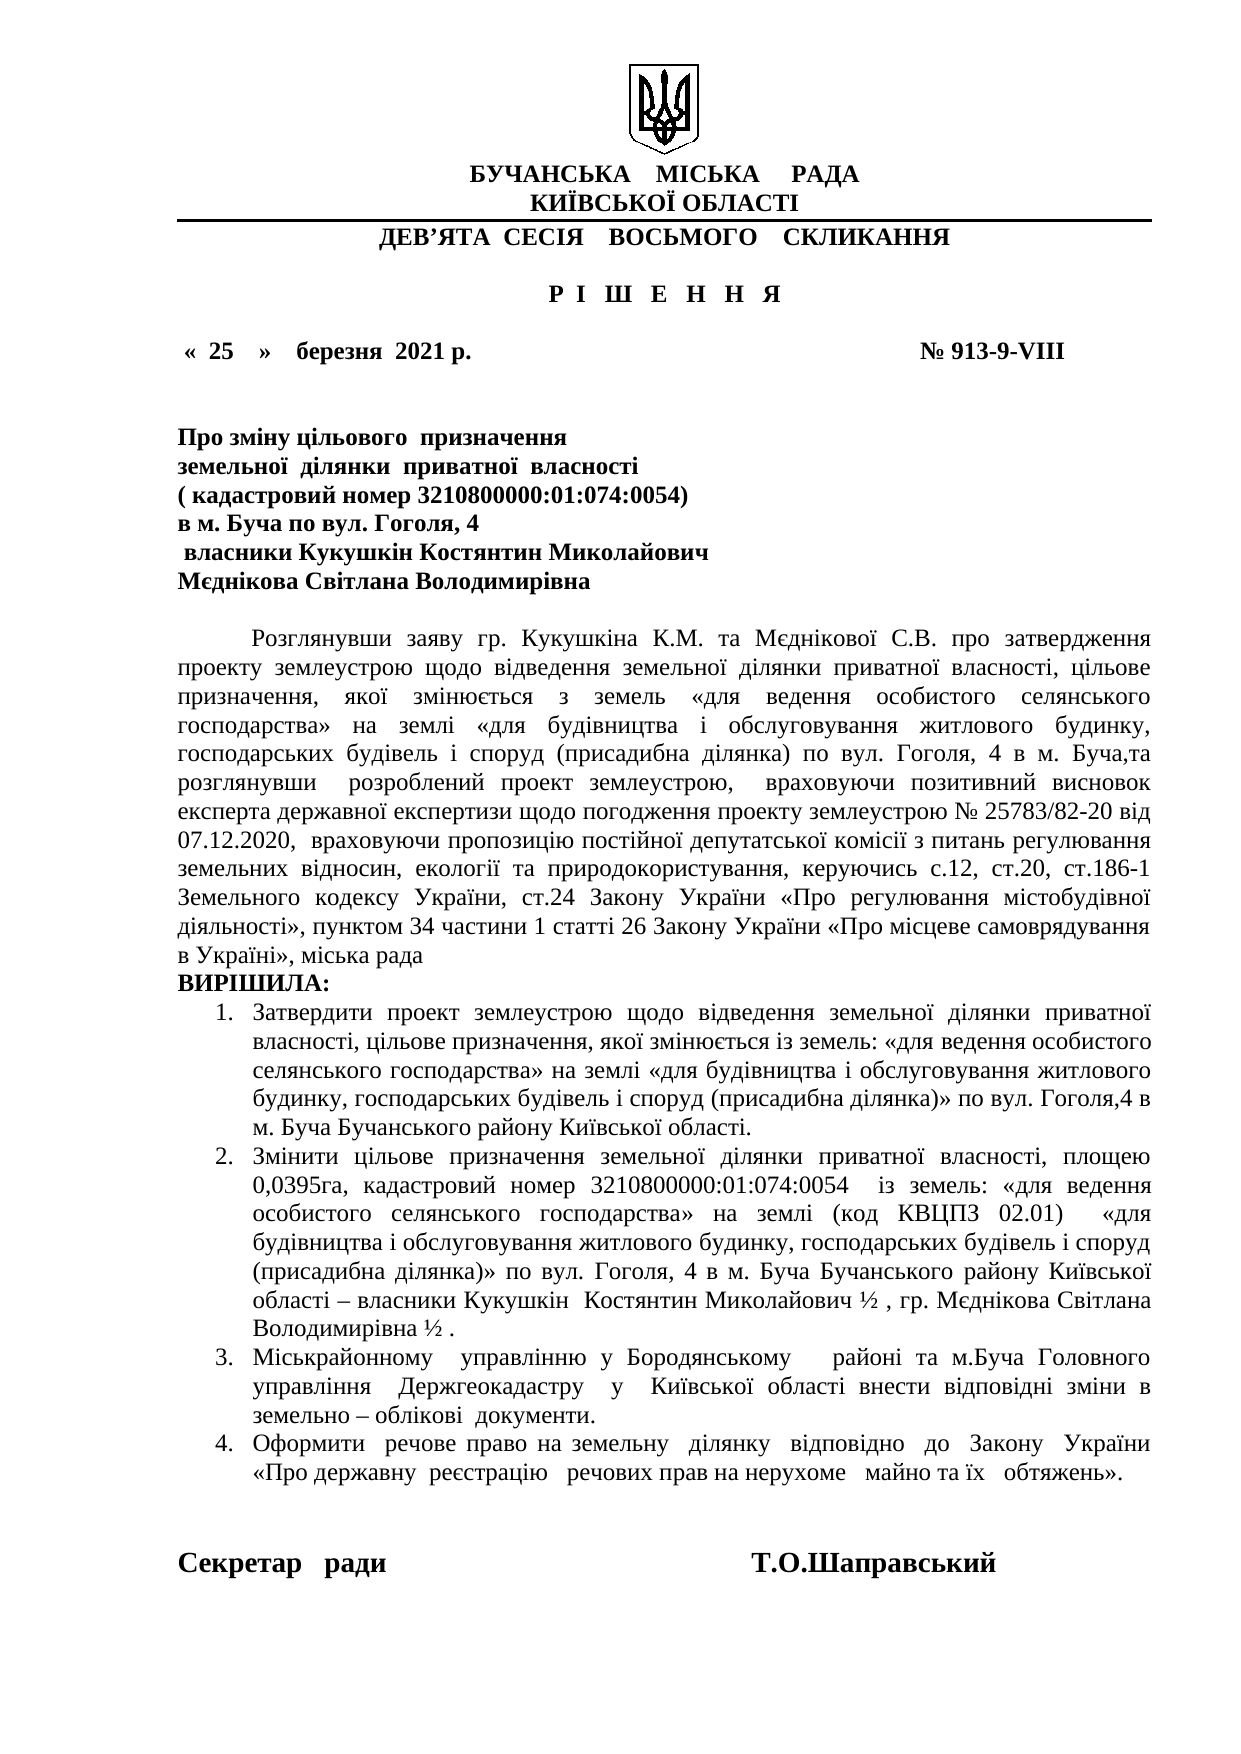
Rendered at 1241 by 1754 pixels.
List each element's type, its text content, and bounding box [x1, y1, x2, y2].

text ДЕВ’ЯТА СЕСІЯ ВОСЬМОГО СКЛИКАННЯ [177, 222, 1152, 251]
text Про зміну цільового призначення [177, 422, 1152, 451]
text Розглянувши заяву гр. Кукушкіна К.М. та Мєднікової С.В. про затвердження проекту землеустрою щодо відведення земельної ділянки приватної власності, цільове призначення, якої змінюється з земель «для ведення особистого селянського господарства» на землі «для будівництва і обслуговування житлового будинку, господарських будівель і споруд (присадибна ділянка) по вул. Гоголя, 4 в м. Буча,та розглянувши розроблений проект землеустрою, враховуючи позитивний висновок експерта державної експертизи щодо погодження проекту землеустрою № 25783/82-20 від 07.12.2020, враховуючи пропозицію постійної депутатської комісії з питань регулювання земельних відносин, екології та природокористування, керуючись с.12, ст.20, ст.186-1 Земельного кодексу України, ст.24 Закону України «Про регулювання містобудівної діяльності», пунктом 34 частини 1 статті 26 Закону України «Про місцеве самоврядування в Україні», міська рада [177, 623, 1152, 968]
text « 25 » березня 2021 р. № 913-9-VIII [177, 336, 1152, 365]
text Секретар ради Т.О.Шаправський [177, 1545, 1152, 1579]
text ВИРІШИЛА: [177, 968, 1152, 997]
list Затвердити проект землеустрою щодо відведення земельної ділянки приватної власності, цільове призначення, якої змінюється із земель: «для ведення особистого селянського господарства» на землі «для будівництва і обслуговування житлового будинку, господарських будівель і споруд (присадибна ділянка)» по вул. Гоголя,4 в м. Буча Бучанського району Київської області. [215, 997, 1152, 1141]
text земельної ділянки приватної власності [177, 451, 1152, 480]
text власники Кукушкін Костянтин Миколайович [177, 537, 1152, 566]
text КИЇВСЬКОЇ ОБЛАСТІ [177, 188, 1152, 219]
text Р І Ш Е Н Н Я [177, 279, 1152, 308]
text ( кадастровий номер 3210800000:01:074:0054) [177, 480, 1152, 508]
list Оформити речове право на земельну ділянку відповідно до Закону України «Про державну реєстрацію речових прав на нерухоме майно та їх обтяжень». [215, 1428, 1152, 1486]
text Мєднікова Світлана Володимирівна [177, 566, 1152, 595]
list Міськрайонному управлінню у Бородянському районі та м.Буча Головного управління Держгеокадастру у Київської області внести відповідні зміни в земельно – облікові документи. [215, 1342, 1152, 1428]
list Змінити цільове призначення земельної ділянки приватної власності, площею 0,0395га, кадастровий номер 3210800000:01:074:0054 із земель: «для ведення особистого селянського господарства» на землі (код КВЦПЗ 02.01) «для будівництва і обслуговування житлового будинку, господарських будівель і споруд (присадибна ділянка)» по вул. Гоголя, 4 в м. Буча Бучанського району Київської області – власники Кукушкін Костянтин Миколайович ½ , гр. Мєднікова Світлана Володимирівна ½ . [215, 1141, 1152, 1342]
text БУЧАНСЬКА МІСЬКА РАДА [177, 159, 1152, 188]
text в м. Буча по вул. Гоголя, 4 [177, 508, 1152, 537]
